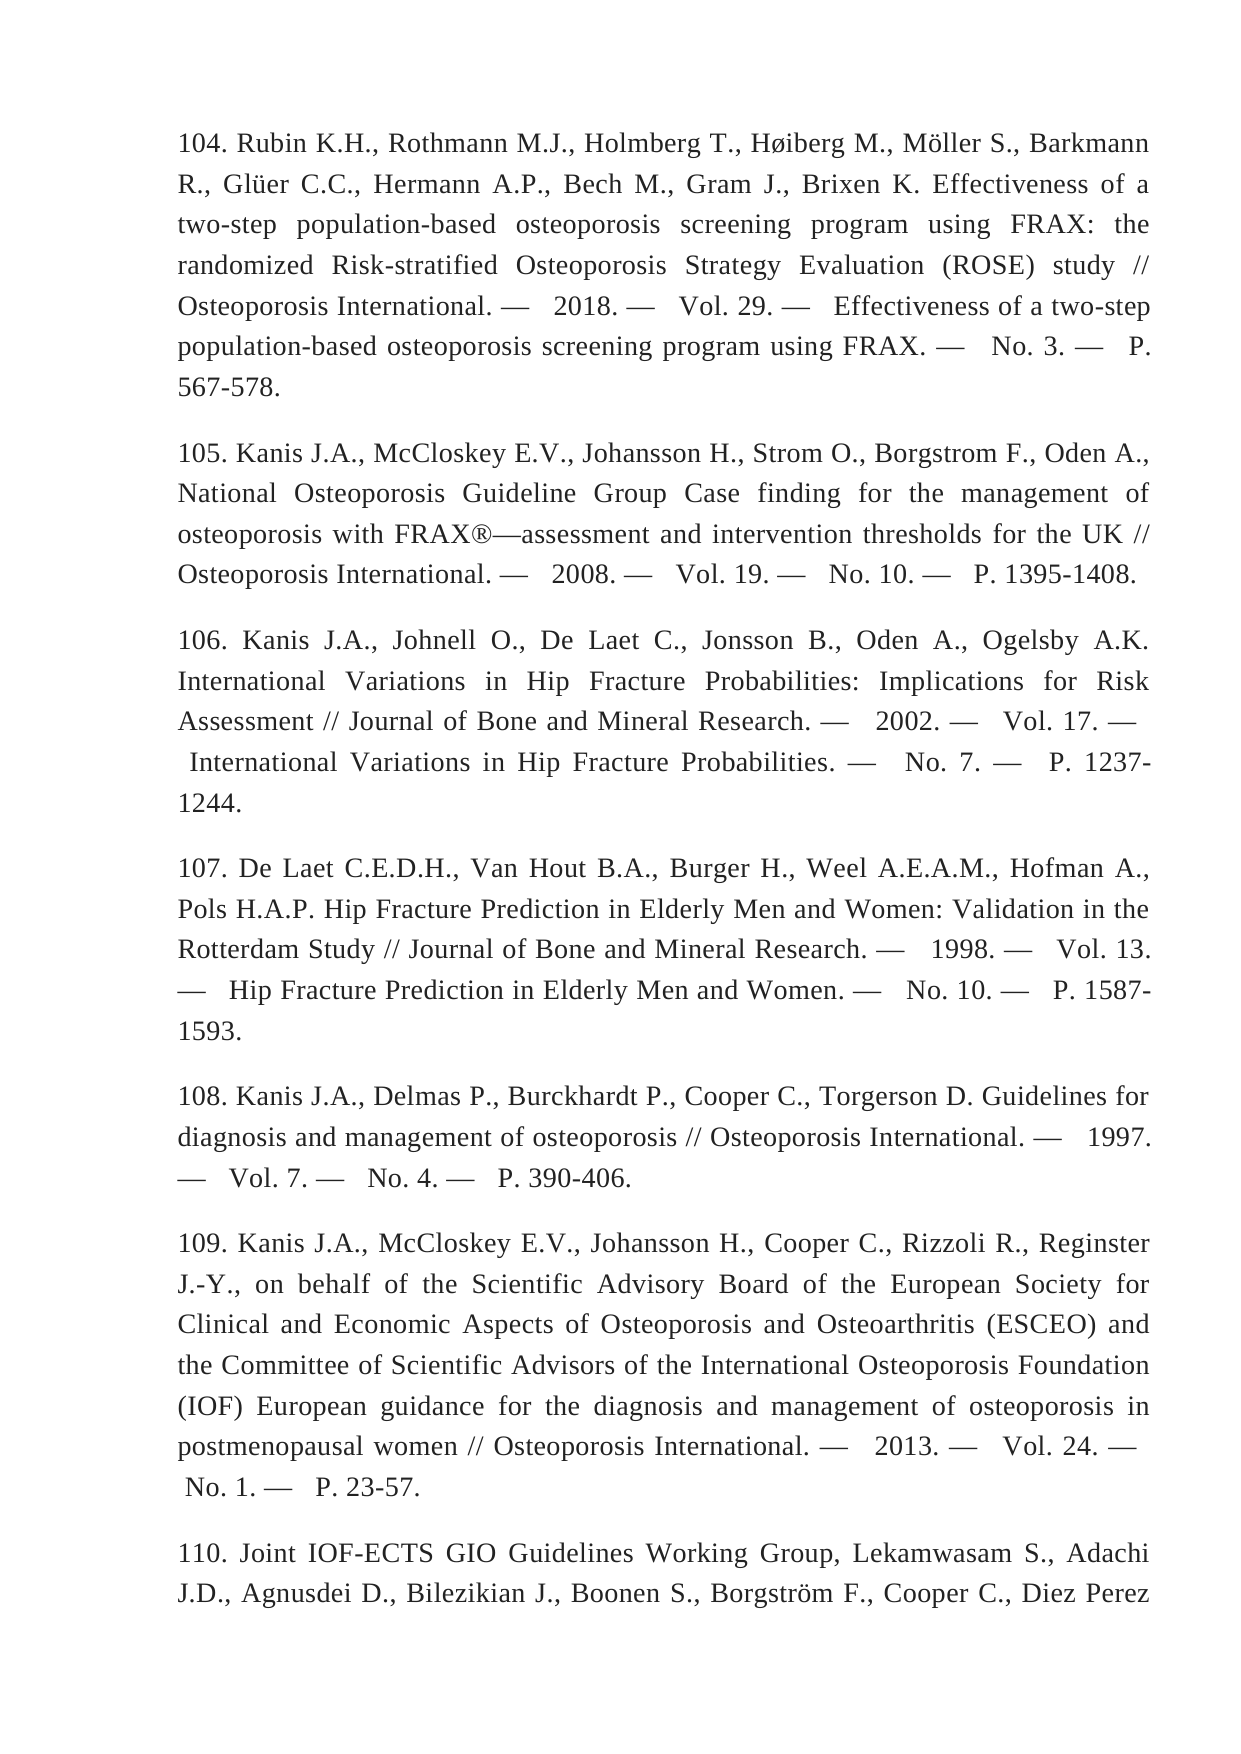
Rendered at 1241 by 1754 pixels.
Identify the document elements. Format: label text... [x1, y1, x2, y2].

text 108. Kanis J.A., Delmas P., Burckhardt P., Cooper C., Torgerson D. Guidelines for diagnosis and management of osteoporosis // Osteoporosis International. — 1997. — Vol. 7. — No. 4. — P. 390-406. [177, 1071, 1152, 1193]
text 104. Rubin K.H., Rothmann M.J., Holmberg T., Høiberg M., Möller S., Barkmann R., Glüer C.C., Hermann A.P., Bech M., Gram J., Brixen K. Effectiveness of a two-step population-based osteoporosis screening program using FRAX: the randomized Risk-stratified Osteoporosis Strategy Evaluation (ROSE) study // Osteoporosis International. — 2018. — Vol. 29. — Effectiveness of a two-step population-based osteoporosis screening program using FRAX. — No. 3. — P. 567-578. [177, 118, 1152, 402]
text 109. Kanis J.A., McCloskey E.V., Johansson H., Cooper C., Rizzoli R., Reginster J.-Y., on behalf of the Scientific Advisory Board of the European Society for Clinical and Economic Aspects of Osteoporosis and Osteoarthritis (ESCEO) and the Committee of Scientific Advisors of the International Osteoporosis Foundation (IOF) European guidance for the diagnosis and management of osteoporosis in postmenopausal women // Osteoporosis International. — 2013. — Vol. 24. — No. 1. — P. 23-57. [177, 1218, 1152, 1502]
text 105. Kanis J.A., McCloskey E.V., Johansson H., Strom O., Borgstrom F., Oden A., National Osteoporosis Guideline Group Case finding for the management of osteoporosis with FRAX®—assessment and intervention thresholds for the UK // Osteoporosis International. — 2008. — Vol. 19. — No. 10. — P. 1395-1408. [177, 427, 1152, 590]
text 106. Kanis J.A., Johnell O., De Laet C., Jonsson B., Oden A., Ogelsby A.K. International Variations in Hip Fracture Probabilities: Implications for Risk Assessment // Journal of Bone and Mineral Research. — 2002. — Vol. 17. — International Variations in Hip Fracture Probabilities. — No. 7. — P. 1237-1244. [177, 615, 1152, 818]
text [177, 1527, 1152, 1609]
text 107. De Laet C.E.D.H., Van Hout B.A., Burger H., Weel A.E.A.M., Hofman A., Pols H.A.P. Hip Fracture Prediction in Elderly Men and Women: Validation in the Rotterdam Study // Journal of Bone and Mineral Research. — 1998. — Vol. 13. — Hip Fracture Prediction in Elderly Men and Women. — No. 10. — P. 1587-1593. [177, 843, 1152, 1046]
